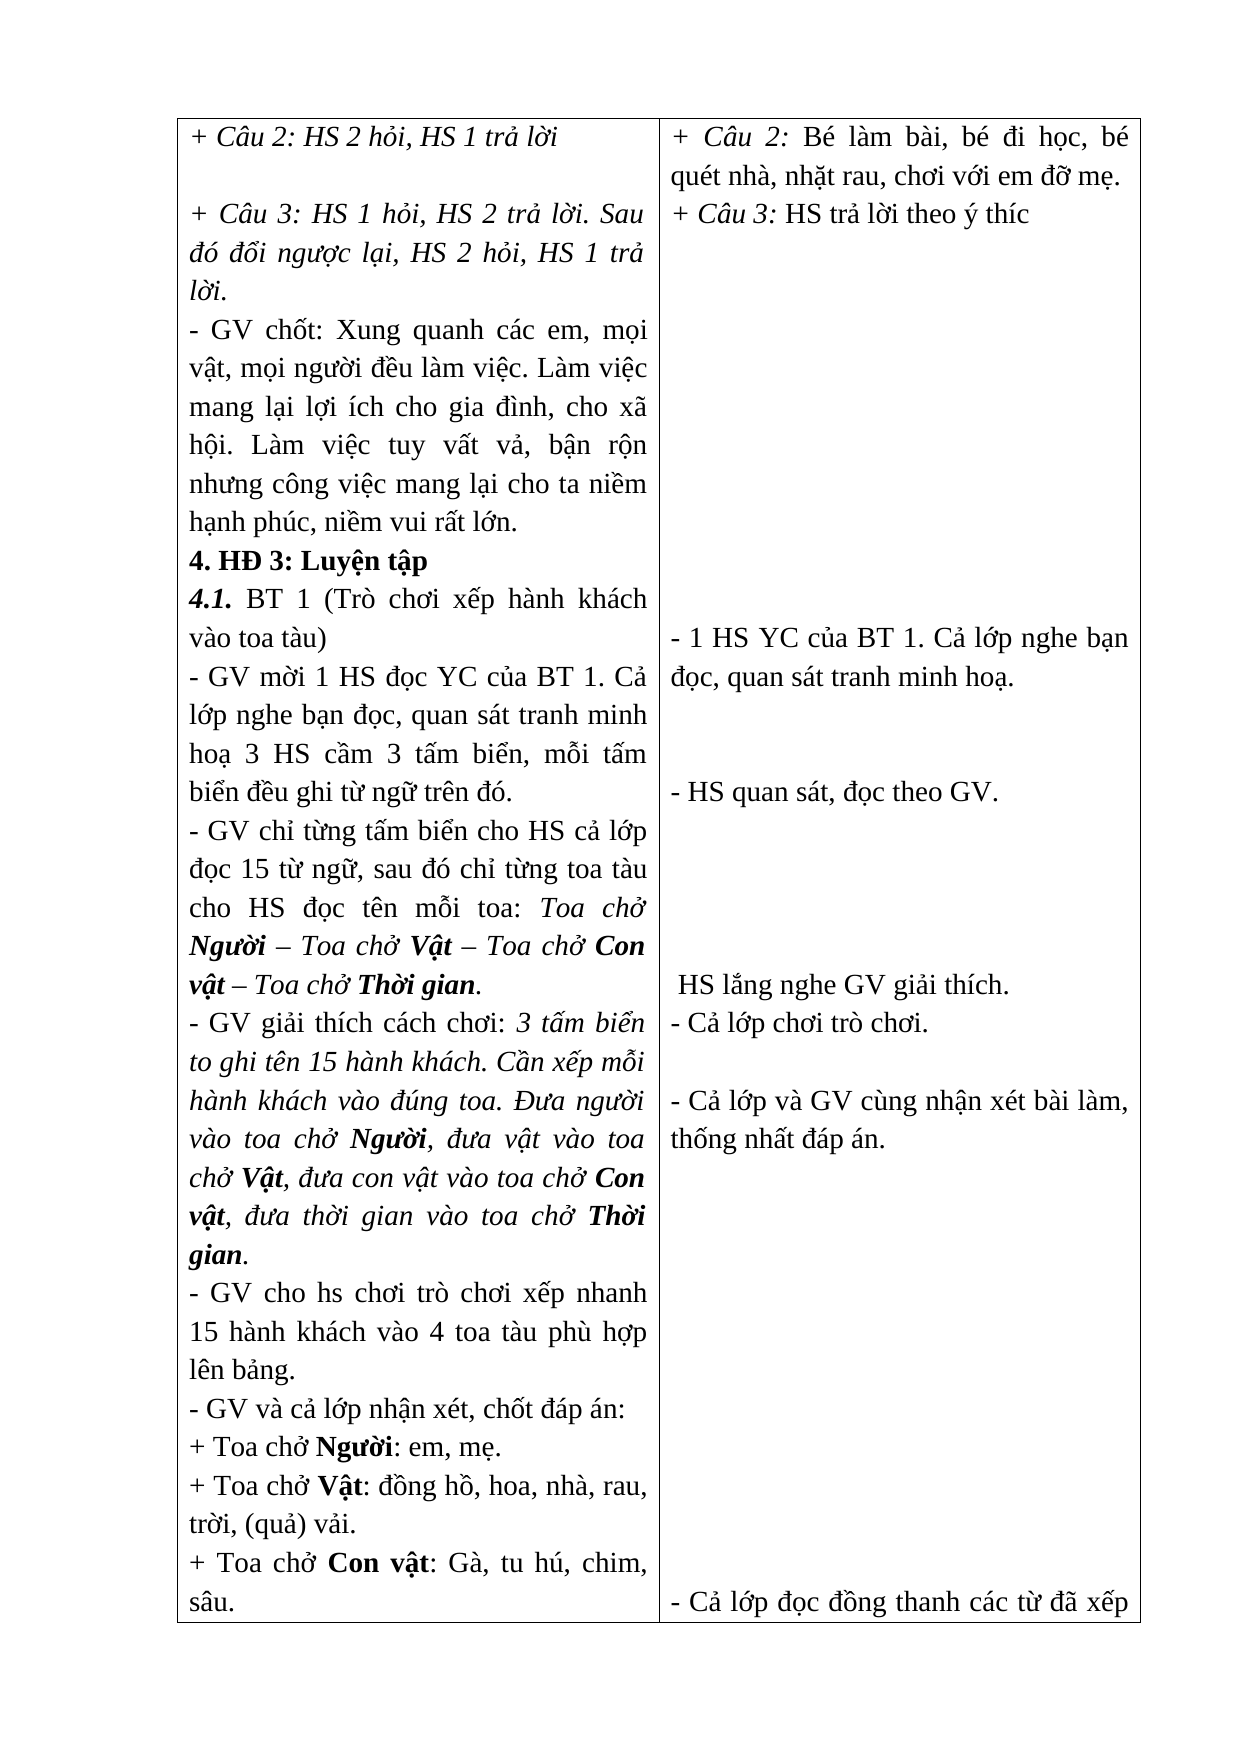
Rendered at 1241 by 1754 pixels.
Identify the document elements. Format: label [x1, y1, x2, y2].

table_cell [178, 119, 659, 1622]
table_cell [660, 119, 1140, 1622]
